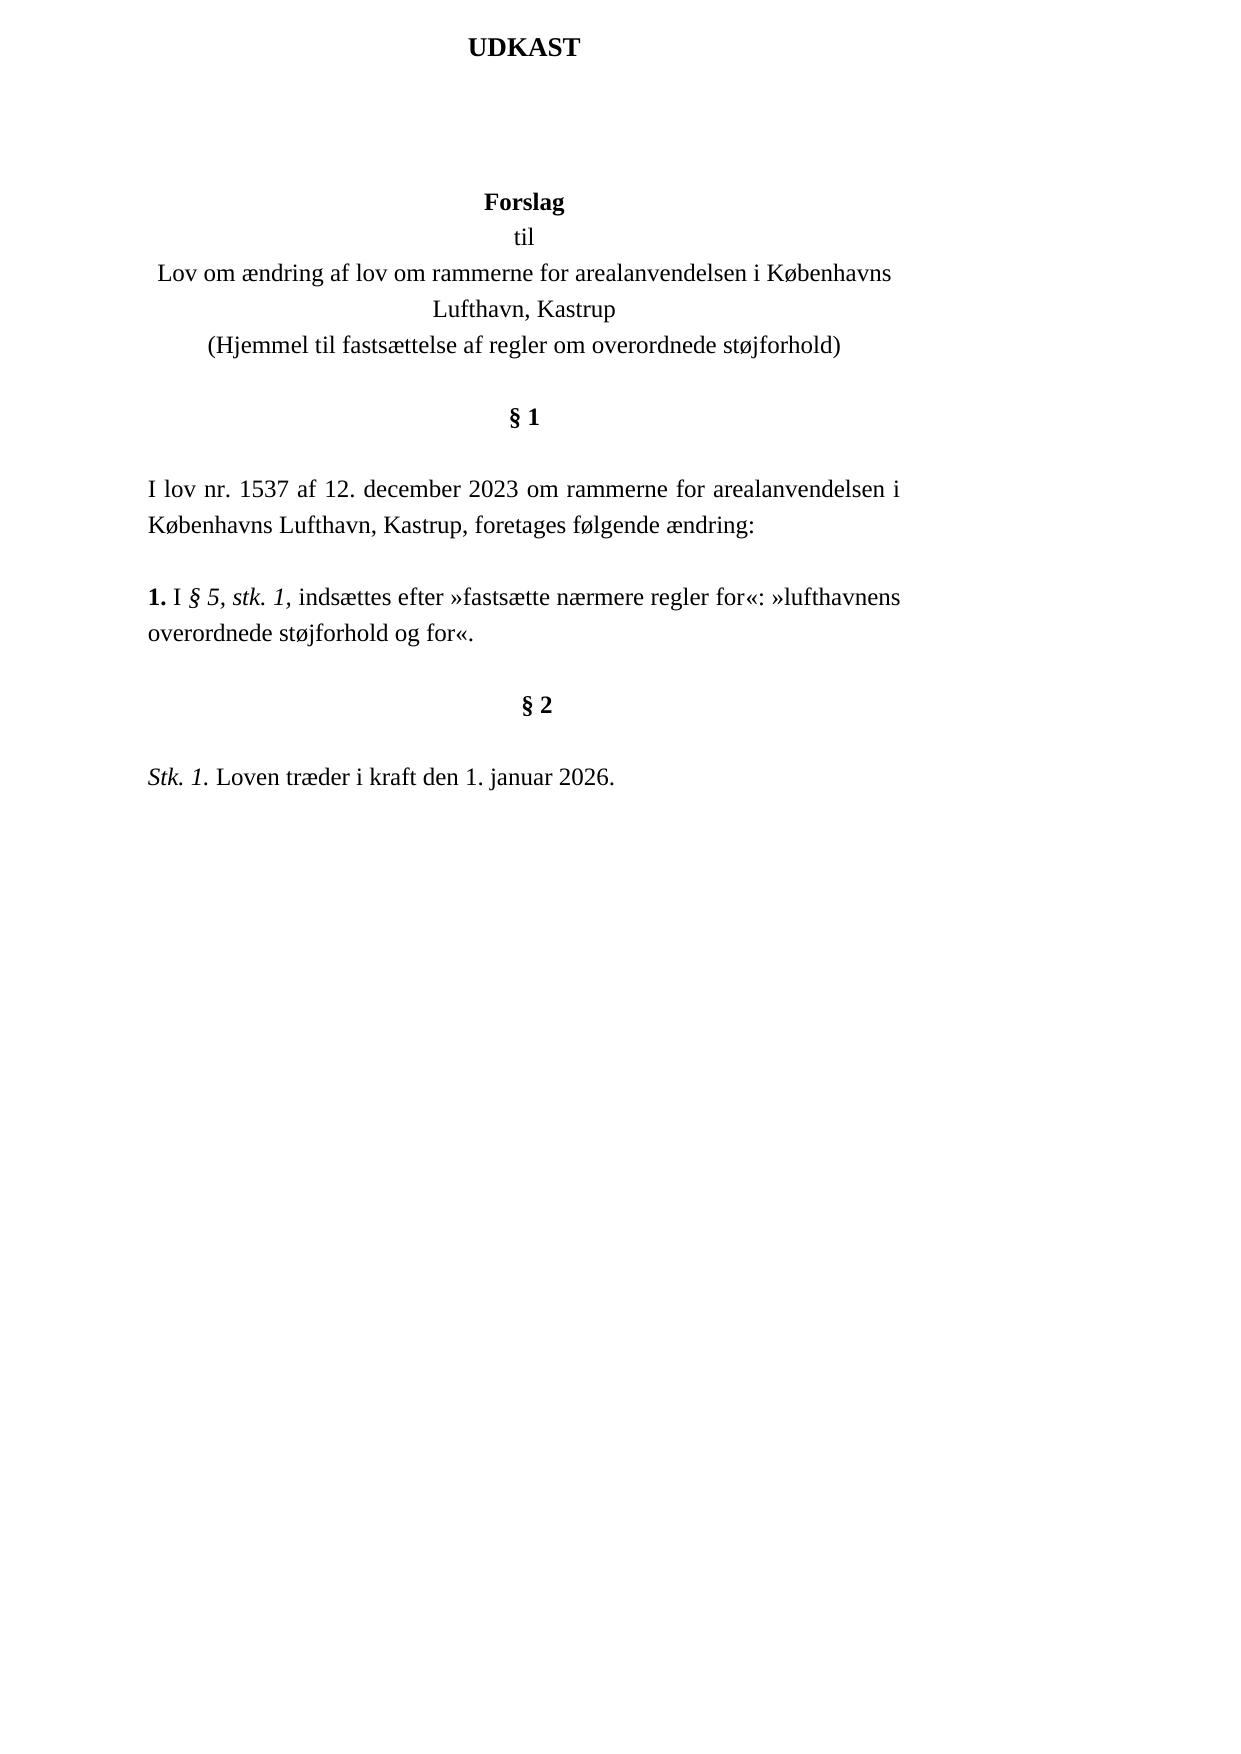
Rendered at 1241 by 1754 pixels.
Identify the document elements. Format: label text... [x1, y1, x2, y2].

text Forslag [148, 187, 901, 215]
text Stk. 1. Loven træder i kraft den 1. januar 2026. [148, 762, 901, 790]
text (Hjemmel til fastsættelse af regler om overordnede støjforhold) [148, 330, 901, 359]
text 1. I § 5, stk. 1, indsættes efter »fastsætte nærmere regler for«: »lufthavnens overordnede støjforhold og for«. [148, 582, 901, 647]
text Lov om ændring af lov om rammerne for arealanvendelsen i Københavns Lufthavn, Kastrup [148, 258, 901, 323]
text til [148, 222, 901, 251]
text § 1 [148, 402, 901, 431]
text § 2 [148, 690, 901, 718]
text I lov nr. 1537 af 12. december 2023 om rammerne for arealanvendelsen i Københavns Lufthavn, Kastrup, foretages følgende ændring: [148, 474, 901, 539]
